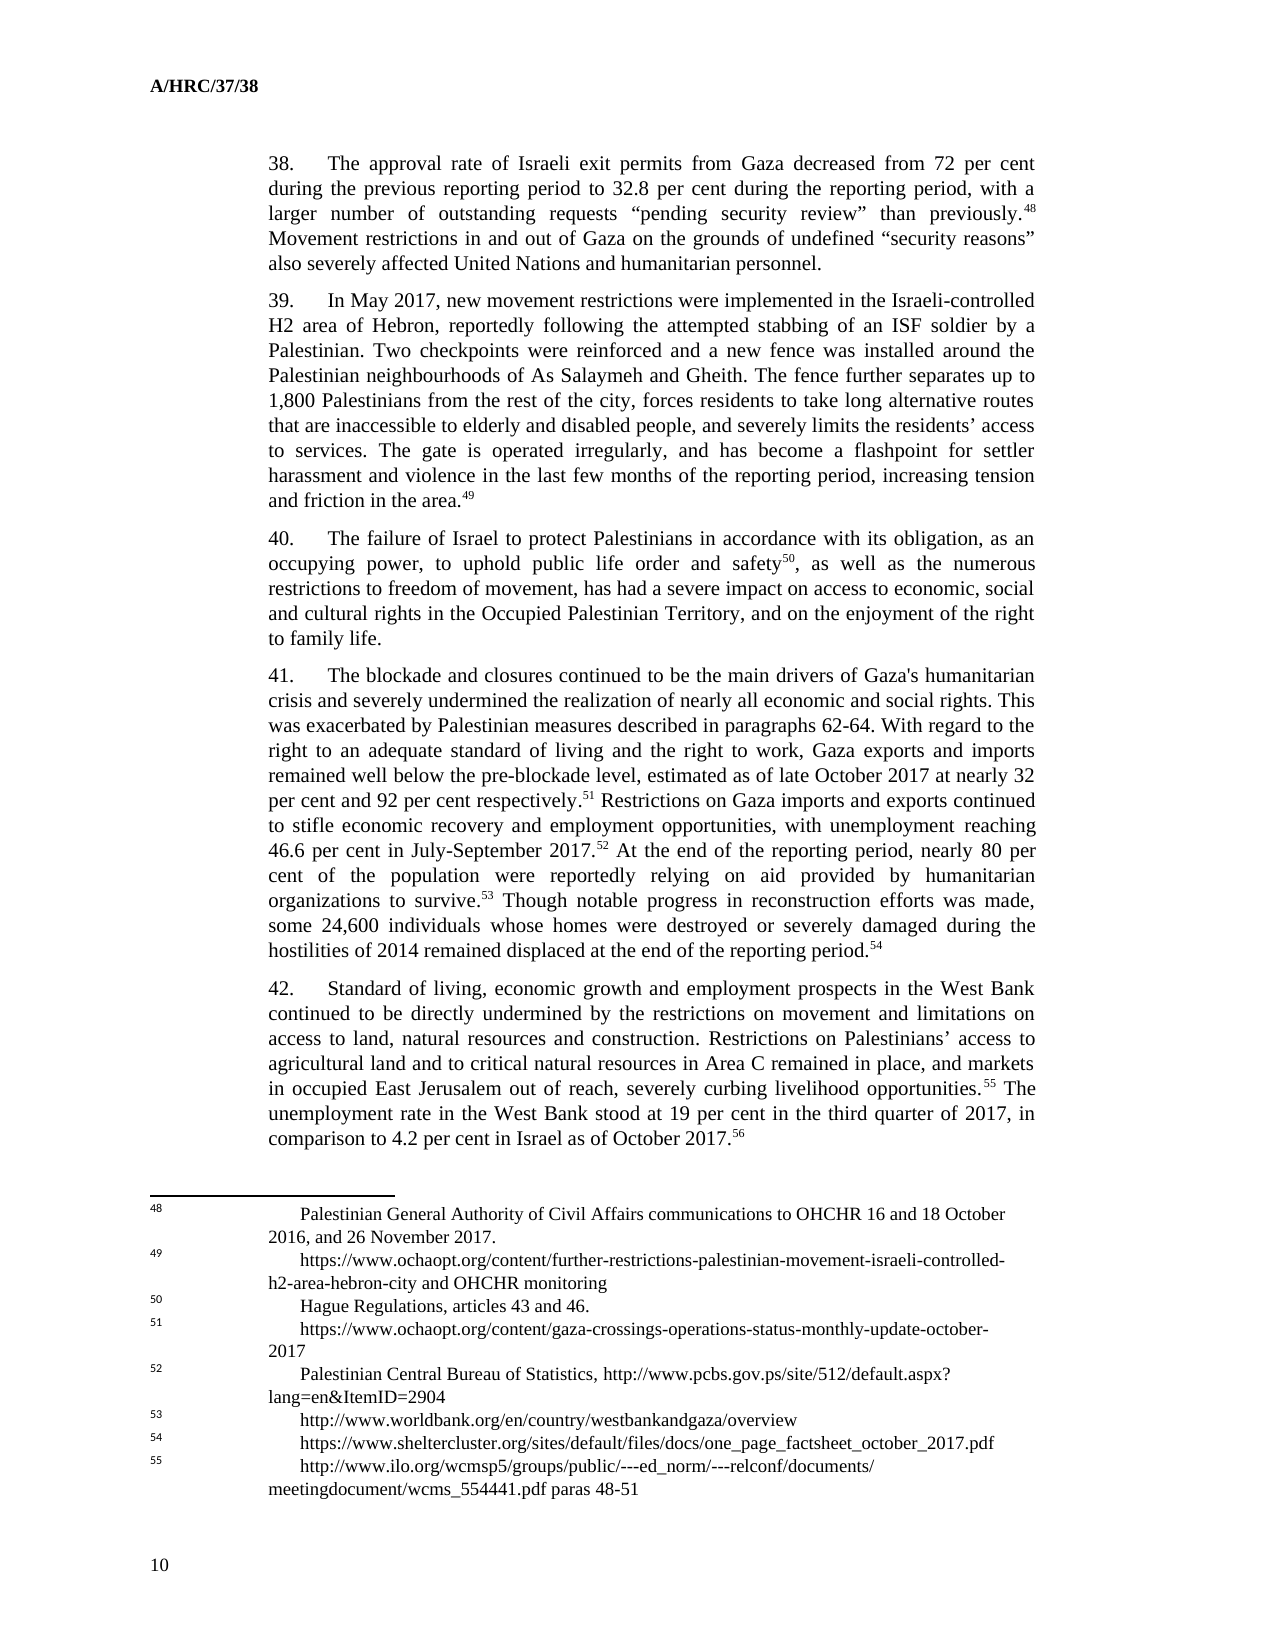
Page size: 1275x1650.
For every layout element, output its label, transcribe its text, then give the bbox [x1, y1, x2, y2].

list The approval rate of Israeli exit permits from Gaza decreased from 72 per cent during the previous reporting period to 32.8 per cent during the reporting period, with a larger number of outstanding requests “pending security review” than previously. Movement restrictions in and out of Gaza on the grounds of undefined “security reasons” also severely affected United Nations and humanitarian personnel. [268, 150, 1036, 275]
list In May 2017, new movement restrictions were implemented in the Israeli-controlled H2 area of Hebron, reportedly following the attempted stabbing of an ISF soldier by a Palestinian. Two checkpoints were reinforced and a new fence was installed around the Palestinian neighbourhoods of As Salaymeh and Gheith. The fence further separates up to 1,800 Palestinians from the rest of the city, forces residents to take long alternative routes that are inaccessible to elderly and disabled people, and severely limits the residents’ access to services. The gate is operated irregularly, and has become a flashpoint for settler harassment and violence in the last few months of the reporting period, increasing tension and friction in the area. [268, 287, 1036, 512]
list Standard of living, economic growth and employment prospects in the West Bank continued to be directly undermined by the restrictions on movement and limitations on access to land, natural resources and construction. Restrictions on Palestinians’ access to agricultural land and to critical natural resources in Area C remained in place, and markets in occupied East Jerusalem out of reach, severely curbing livelihood opportunities. The unemployment rate in the West Bank stood at 19 per cent in the third quarter of 2017, in comparison to 4.2 per cent in Israel as of October 2017. [268, 975, 1036, 1150]
list The failure of Israel to protect Palestinians in accordance with its obligation, as an occupying power, to uphold public life order and safety, as well as the numerous restrictions to freedom of movement, has had a severe impact on access to economic, social and cultural rights in the Occupied Palestinian Territory, and on the enjoyment of the right to family life. [268, 525, 1036, 650]
list The blockade and closures continued to be the main drivers of Gaza's humanitarian crisis and severely undermined the realization of nearly all economic and social rights. This was exacerbated by Palestinian measures described in paragraphs 62-64. With regard to the right to an adequate standard of living and the right to work, Gaza exports and imports remained well below the pre-blockade level, estimated as of late October 2017 at nearly 32 per cent and 92 per cent respectively. Restrictions on Gaza imports and exports continued to stifle economic recovery and employment opportunities, with unemployment reaching 46.6 per cent in July-September 2017. At the end of the reporting period, nearly 80 per cent of the population were reportedly relying on aid provided by humanitarian organizations to survive. Though notable progress in reconstruction efforts was made, some 24,600 individuals whose homes were destroyed or severely damaged during the hostilities of 2014 remained displaced at the end of the reporting period. [268, 662, 1036, 962]
